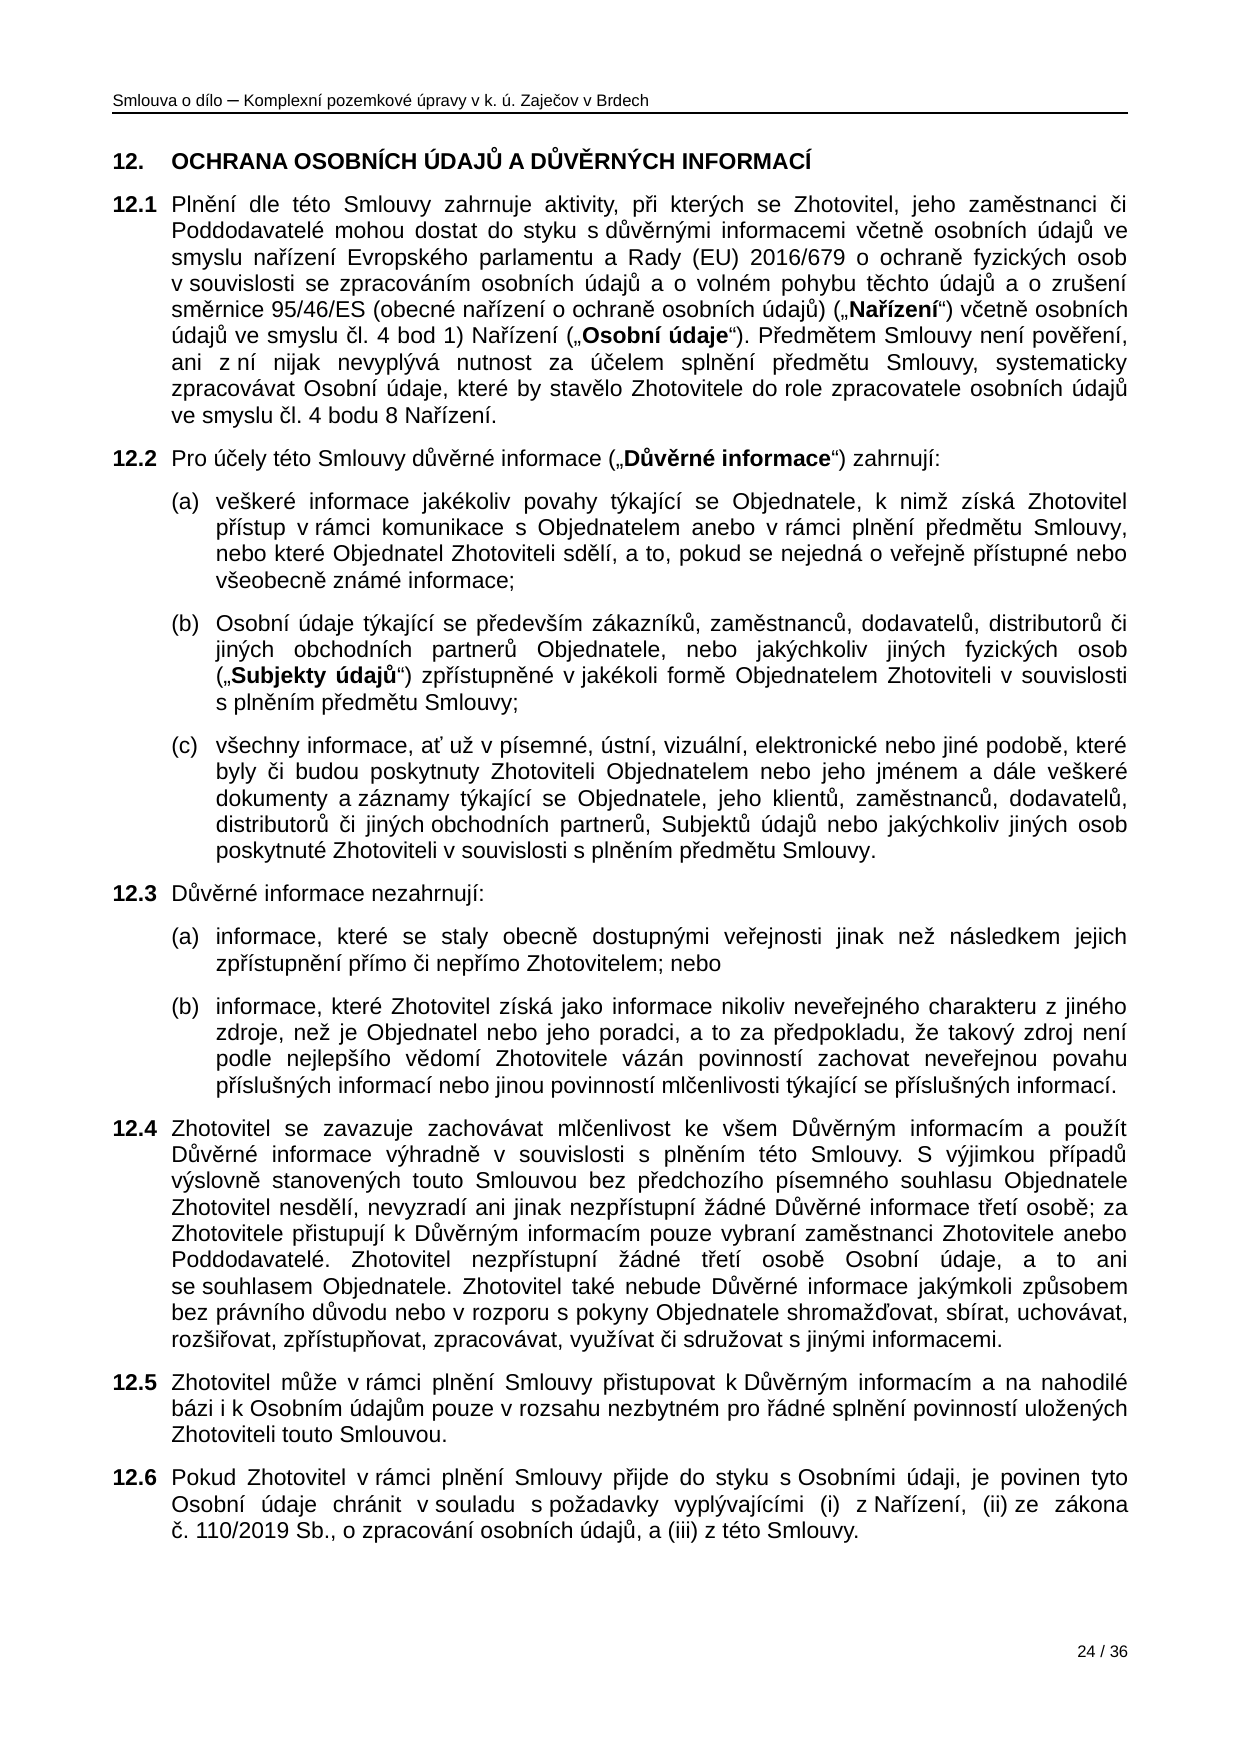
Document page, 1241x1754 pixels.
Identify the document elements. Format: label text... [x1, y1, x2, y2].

text Plnění dle této Smlouvy zahrnuje aktivity, při kterých se Zhotovitel, jeho zaměstnanci či Poddodavatelé mohou dostat do styku s důvěrnými informacemi včetně osobních údajů ve smyslu nařízení Evropského parlamentu a Rady (EU) 2016/679 o ochraně fyzických osob v souvislosti se zpracováním osobních údajů a o volném pohybu těchto údajů a o zrušení směrnice 95/46/ES (obecné nařízení o ochraně osobních údajů) („Nařízení“) včetně osobních údajů ve smyslu čl. 4 bod 1) Nařízení („Osobní údaje“). Předmětem Smlouvy není pověření, ani z ní nijak nevyplývá nutnost za účelem splnění předmětu Smlouvy, systematicky zpracovávat Osobní údaje, které by stavělo Zhotovitele do role zpracovatele osobních údajů ve smyslu čl. 4 bodu 8 Nařízení. [112, 191, 1128, 428]
list veškeré informace jakékoliv povahy týkající se Objednatele, k nimž získá Zhotovitel přístup v rámci komunikace s Objednatelem anebo v rámci plnění předmětu Smlouvy, nebo které Objednatel Zhotoviteli sdělí, a to, pokud se nejedná o veřejně přístupné nebo všeobecně známé informace; [171, 488, 1128, 593]
list informace, které se staly obecně dostupnými veřejnosti jinak než následkem jejich zpřístupnění přímo či nepřímo Zhotovitelem; nebo [171, 923, 1128, 976]
text Osobní údaje týkající se především zákazníků, zaměstnanců, dodavatelů, distributorů či jiných obchodních partnerů Objednatele, nebo jakýchkoliv jiných fyzických osob („Subjekty údajů“) zpřístupněné v jakékoli formě Objednatelem Zhotoviteli v souvislosti s plněním předmětu Smlouvy; [171, 610, 1128, 715]
text Zhotovitel se zavazuje zachovávat mlčenlivost ke všem Důvěrným informacím a použít Důvěrné informace výhradně v souvislosti s plněním této Smlouvy. S výjimkou případů výslovně stanovených touto Smlouvou bez předchozího písemného souhlasu Objednatele Zhotovitel nesdělí, nevyzradí ani jinak nezpřístupní žádné Důvěrné informace třetí osobě; za Zhotovitele přistupují k Důvěrným informacím pouze vybraní zaměstnanci Zhotovitele anebo Poddodavatelé. Zhotovitel nezpřístupní žádné třetí osobě Osobní údaje, a to ani se souhlasem Objednatele. Zhotovitel také nebude Důvěrné informace jakýmkoli způsobem bez právního důvodu nebo v rozporu s pokyny Objednatele shromažďovat, sbírat, uchovávat, rozšiřovat, zpřístupňovat, zpracovávat, využívat či sdružovat s jinými informacemi. [112, 1115, 1128, 1352]
text Pro účely této Smlouvy důvěrné informace („Důvěrné informace“) zahrnují: [112, 444, 1128, 471]
text Pokud Zhotovitel v rámci plnění Smlouvy přijde do styku s Osobními údaji, je povinen tyto Osobní údaje chránit v souladu s požadavky vyplývajícími (i) z Nařízení, (ii) ze zákona č. 110/2019 Sb., o zpracování osobních údajů, a (iii) z této Smlouvy. [112, 1464, 1128, 1543]
text Důvěrné informace nezahrnují: [112, 880, 1128, 907]
text Zhotovitel může v rámci plnění Smlouvy přistupovat k Důvěrným informacím a na nahodilé bázi i k Osobním údajům pouze v rozsahu nezbytném pro řádné splnění povinností uložených Zhotoviteli touto Smlouvou. [112, 1368, 1128, 1448]
text Ochrana osobních údajů a Důvěrných informací [112, 148, 1128, 174]
list informace, které Zhotovitel získá jako informace nikoliv neveřejného charakteru z jiného zdroje, než je Objednatel nebo jeho poradci, a to za předpokladu, že takový zdroj není podle nejlepšího vědomí Zhotovitele vázán povinností zachovat neveřejnou povahu příslušných informací nebo jinou povinností mlčenlivosti týkající se příslušných informací. [171, 993, 1128, 1098]
text všechny informace, ať už v písemné, ústní, vizuální, elektronické nebo jiné podobě, které byly či budou poskytnuty Zhotoviteli Objednatelem nebo jeho jménem a dále veškeré dokumenty a záznamy týkající se Objednatele, jeho klientů, zaměstnanců, dodavatelů, distributorů či jiných obchodních partnerů, Subjektů údajů nebo jakýchkoliv jiných osob poskytnuté Zhotoviteli v souvislosti s plněním předmětu Smlouvy. [171, 732, 1128, 863]
